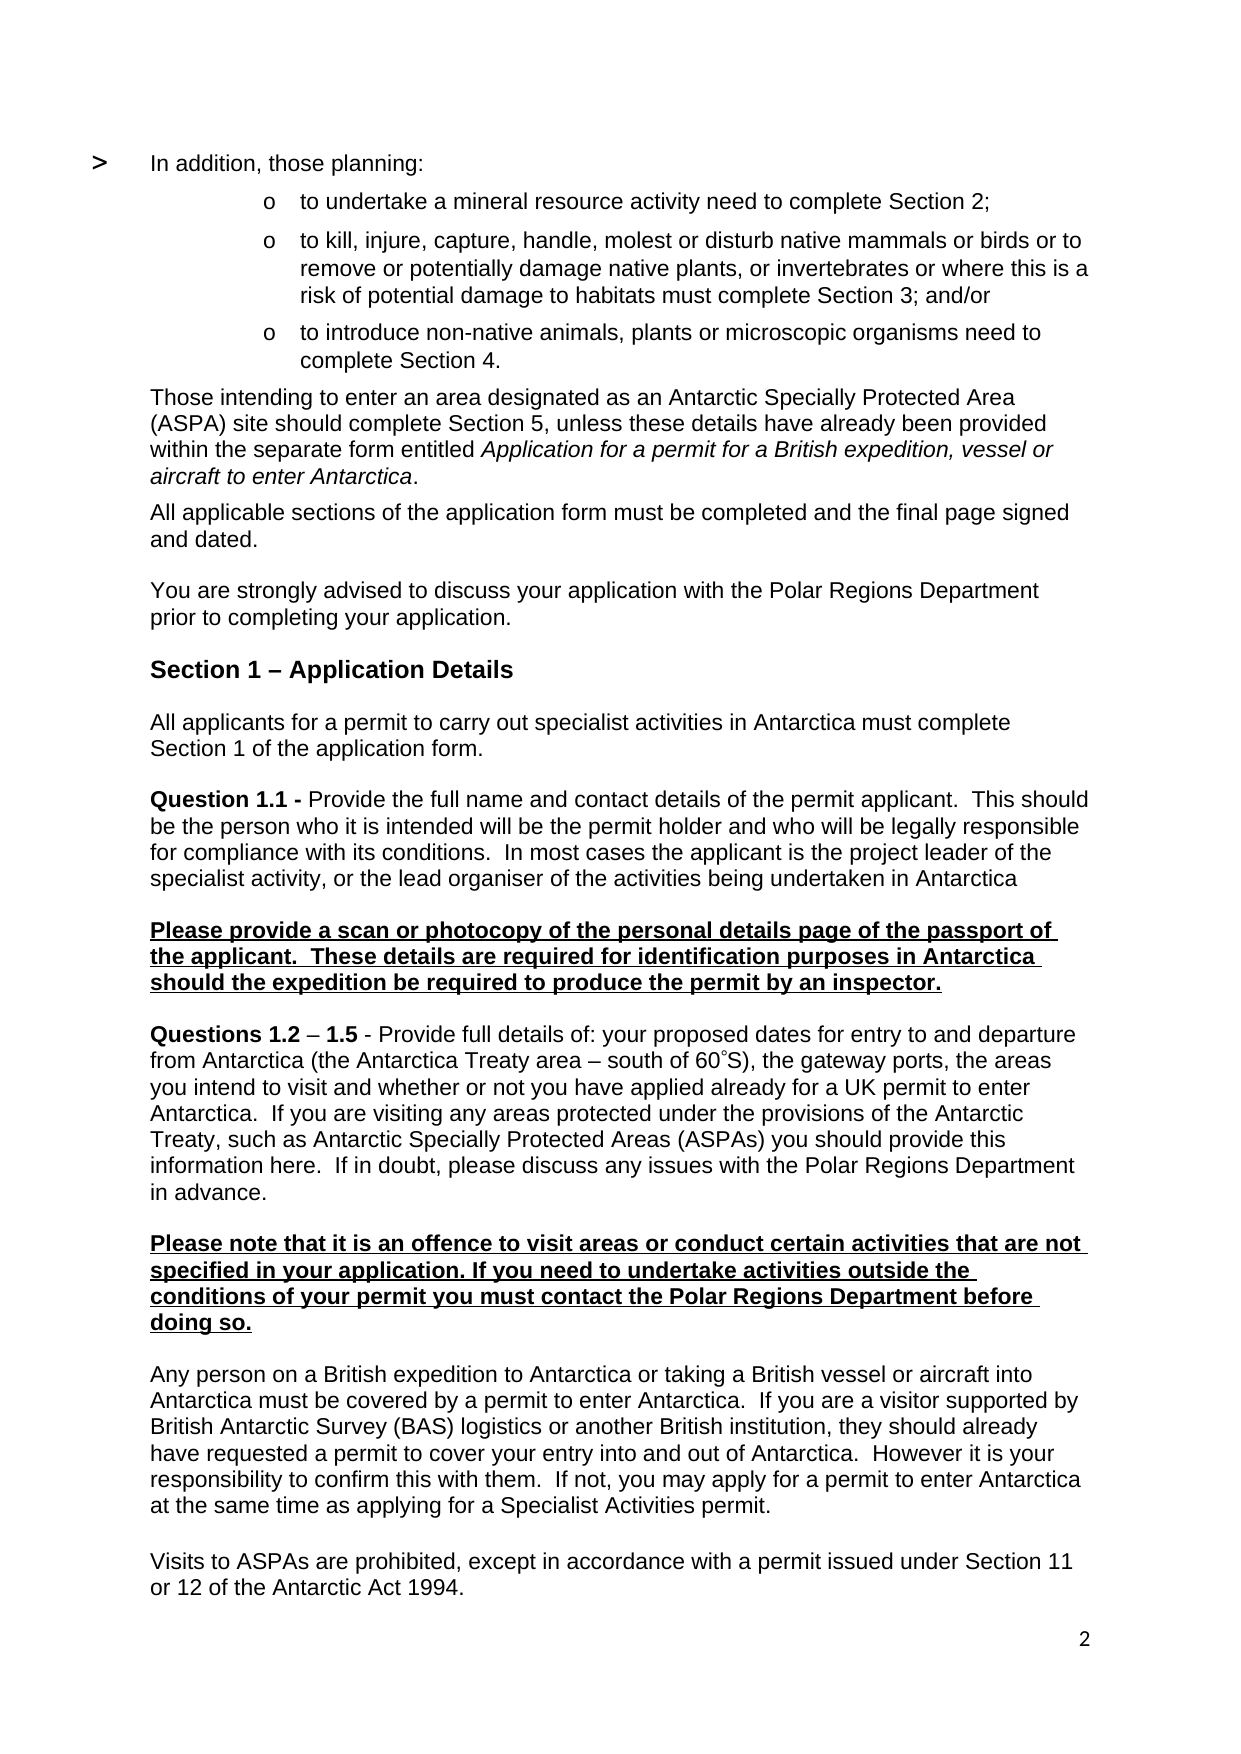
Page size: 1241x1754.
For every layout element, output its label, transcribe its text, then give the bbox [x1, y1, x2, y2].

text Visits to ASPAs are prohibited, except in accordance with a permit issued under Section 11 or 12 of the Antarctic Act 1994. [150, 1548, 1090, 1601]
text You are strongly advised to discuss your application with the Polar Regions Department prior to completing your application. [150, 577, 1090, 630]
text Please provide a scan or photocopy of the personal details page of the passport of the applicant. These details are required for identification purposes in Antarctica should the expedition be required to produce the permit by an inspector. [150, 917, 1090, 996]
text Section 1 – Application Details [150, 655, 1090, 683]
text Please note that it is an offence to visit areas or conduct certain activities that are not specified in your application. If you need to undertake activities outside the conditions of your permit you must contact the Polar Regions Department before doing so. [150, 1230, 1090, 1336]
list to kill, injure, capture, handle, molest or disturb native mammals or birds or to remove or potentially damage native plants, or invertebrates or where this is a risk of potential damage to habitats must complete Section 3; and/or [262, 227, 1090, 308]
list to undertake a mineral resource activity need to complete Section 2; [262, 188, 1090, 217]
text Questions 1.2 – 1.5 - Provide full details of: your proposed dates for entry to and departure from Antarctica (the Antarctica Treaty area – south of 60S), the gateway ports, the areas you intend to visit and whether or not you have applied already for a UK permit to enter Antarctica. If you are visiting any areas protected under the provisions of the Antarctic Treaty, such as Antarctic Specially Protected Areas (ASPAs) you should provide this information here. If in doubt, please discuss any issues with the Polar Regions Department in advance. [150, 1021, 1090, 1205]
list In addition, those planning: [91, 150, 1090, 178]
text All applicable sections of the application form must be completed and the final page signed and dated. [150, 499, 1090, 552]
list to introduce non-native animals, plants or microscopic organisms need to complete Section 4. [262, 318, 1090, 373]
text Any person on a British expedition to Antarctica or taking a British vessel or aircraft into Antarctica must be covered by a permit to enter Antarctica. If you are a visitor supported by British Antarctic Survey (BAS) logistics or another British institution, they should already have requested a permit to cover your entry into and out of Antarctica. However it is your responsibility to confirm this with them. If not, you may apply for a permit to enter Antarctica at the same time as applying for a Specialist Activities permit. [150, 1361, 1090, 1519]
text Question 1.1 - Provide the full name and contact details of the permit applicant. This should be the person who it is intended will be the permit holder and who will be legally responsible for compliance with its conditions. In most cases the applicant is the project leader of the specialist activity, or the lead organiser of the activities being undertaken in Antarctica [150, 786, 1090, 892]
text All applicants for a permit to carry out specialist activities in Antarctica must complete Section 1 of the application form. [150, 708, 1090, 761]
text Those intending to enter an area designated as an Antarctic Specially Protected Area (ASPA) site should complete Section 5, unless these details have already been provided within the separate form entitled Application for a permit for a British expedition, vessel or aircraft to enter Antarctica. [150, 383, 1090, 489]
